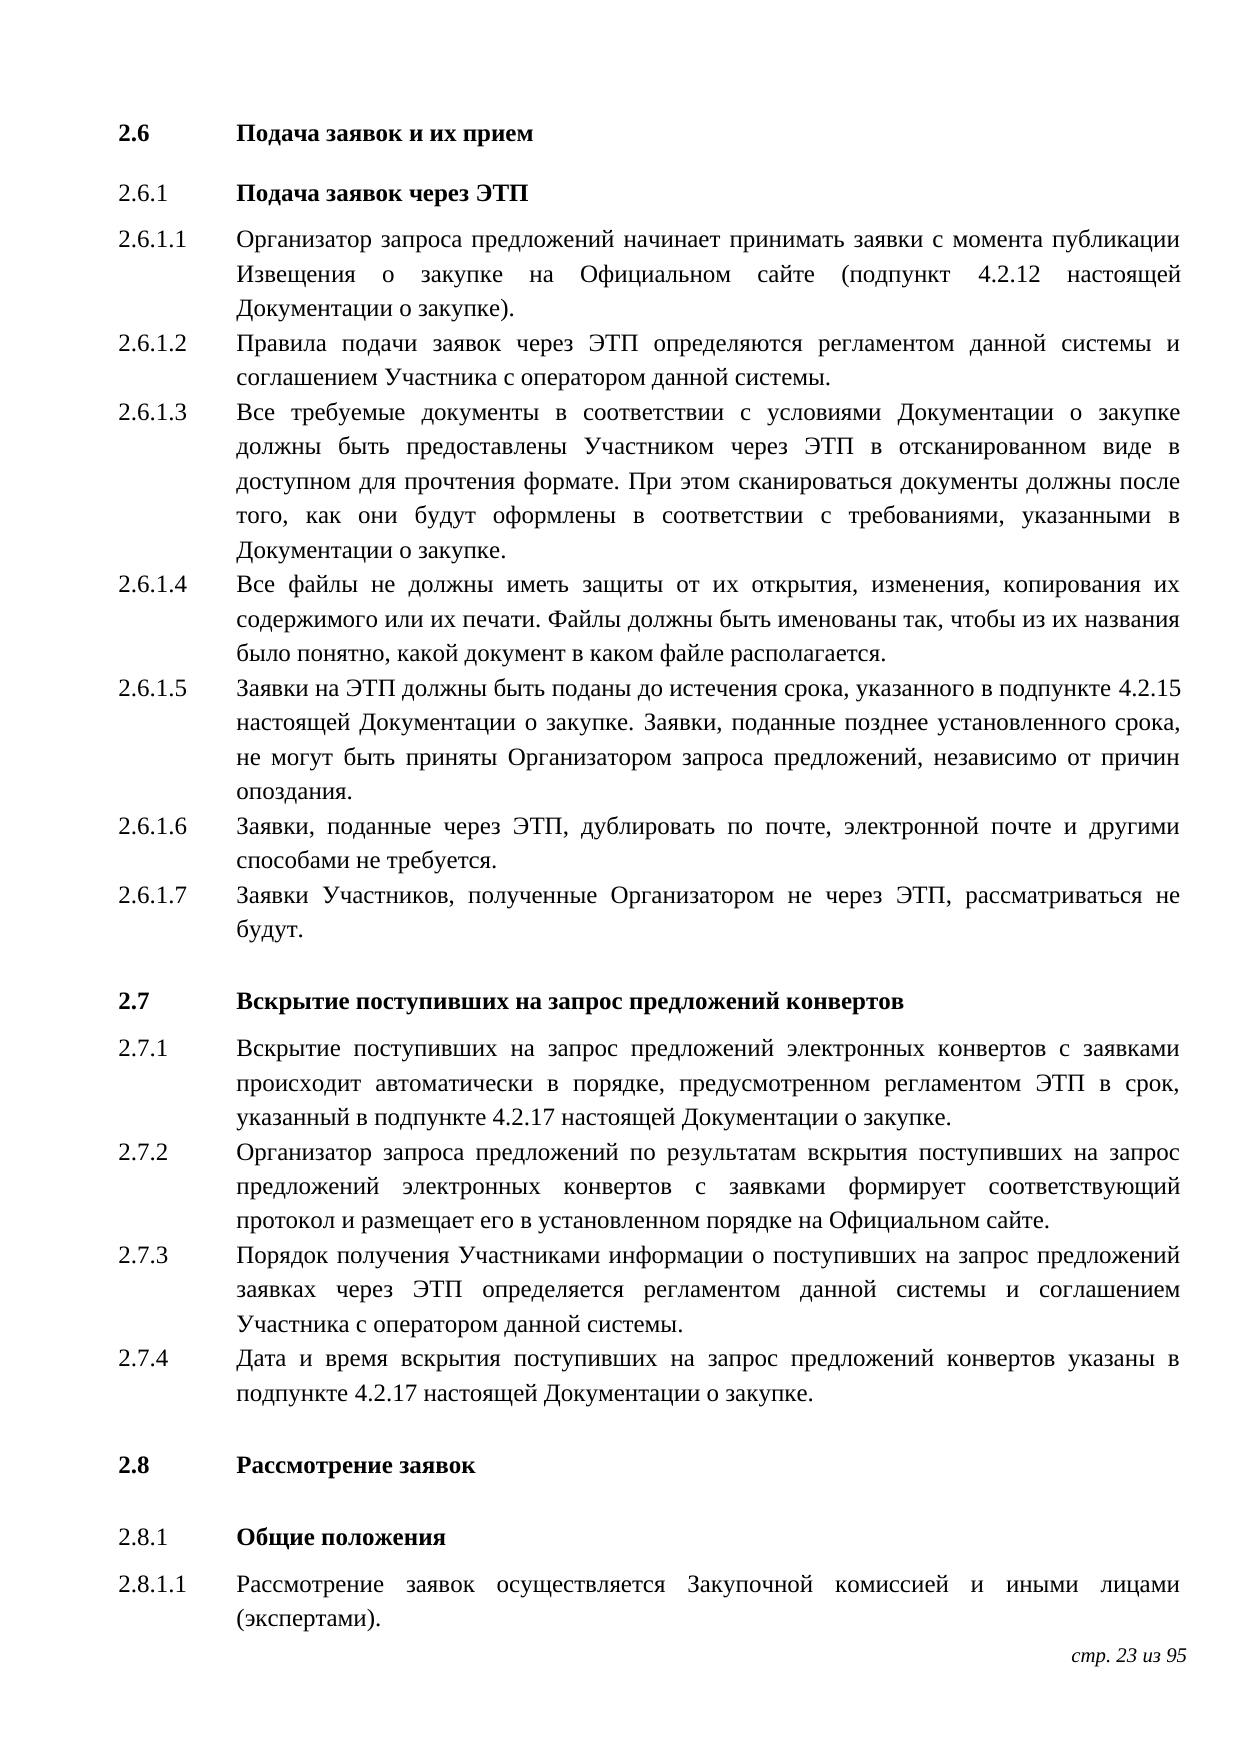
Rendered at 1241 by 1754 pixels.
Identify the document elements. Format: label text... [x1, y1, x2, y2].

list Порядок получения Участниками информации о поступивших на запрос предложений заявках через ЭТП определяется регламентом данной системы и соглашением Участника с оператором данной системы. [118, 1240, 1181, 1338]
list Все файлы не должны иметь защиты от их открытия, изменения, копирования их содержимого или их печати. Файлы должны быть именованы так, чтобы из их названия было понятно, какой документ в каком файле располагается. [118, 569, 1181, 667]
text Рассмотрение заявок осуществляется Закупочной комиссией и иными лицами (экспертами). [118, 1569, 1181, 1632]
subtitle Вскрытие поступивших на запрос предложений конвертов [118, 986, 1181, 1015]
list Правила подачи заявок через ЭТП определяются регламентом данной системы и соглашением Участника с оператором данной системы. [118, 328, 1181, 391]
list Заявки, поданные через ЭТП, дублировать по почте, электронной почте и другими способами не требуется. [118, 811, 1181, 874]
subtitle Рассмотрение заявок [118, 1450, 1181, 1479]
subtitle Подача заявок и их прием [118, 118, 1181, 147]
list Заявки Участников, полученные Организатором не через ЭТП, рассматриваться не будут. [118, 880, 1181, 943]
text Общие положения [118, 1522, 1181, 1551]
list Все требуемые документы в соответствии с условиями Документации о закупке должны быть предоставлены Участником через ЭТП в отсканированном виде в доступном для прочтения формате. При этом сканироваться документы должны после того, как они будут оформлены в соответствии с требованиями, указанными в Документации о закупке. [118, 397, 1181, 564]
list Вскрытие поступивших на запрос предложений электронных конвертов с заявками происходит автоматически в порядке, предусмотренном регламентом ЭТП в срок, указанный в подпункте 4.2.17 настоящей Документации о закупке. [118, 1033, 1181, 1131]
list Дата и время вскрытия поступивших на запрос предложений конвертов указаны в подпункте 4.2.17 настоящей Документации о закупке. [118, 1343, 1181, 1407]
list Подача заявок через ЭТП [118, 178, 1181, 206]
list Организатор запроса предложений начинает принимать заявки с момента публикации Извещения о закупке на Официальном сайте (подпункт 4.2.12 настоящей Документации о закупке). [118, 224, 1181, 322]
list Организатор запроса предложений по результатам вскрытия поступивших на запрос предложений электронных конвертов с заявками формирует соответствующий протокол и размещает его в установленном порядке на Официальном сайте. [118, 1137, 1181, 1234]
list Заявки на ЭТП должны быть поданы до истечения срока, указанного в подпункте 4.2.15 настоящей Документации о закупке. Заявки, поданные позднее установленного срока, не могут быть приняты Организатором запроса предложений, независимо от причин опоздания. [118, 673, 1181, 805]
